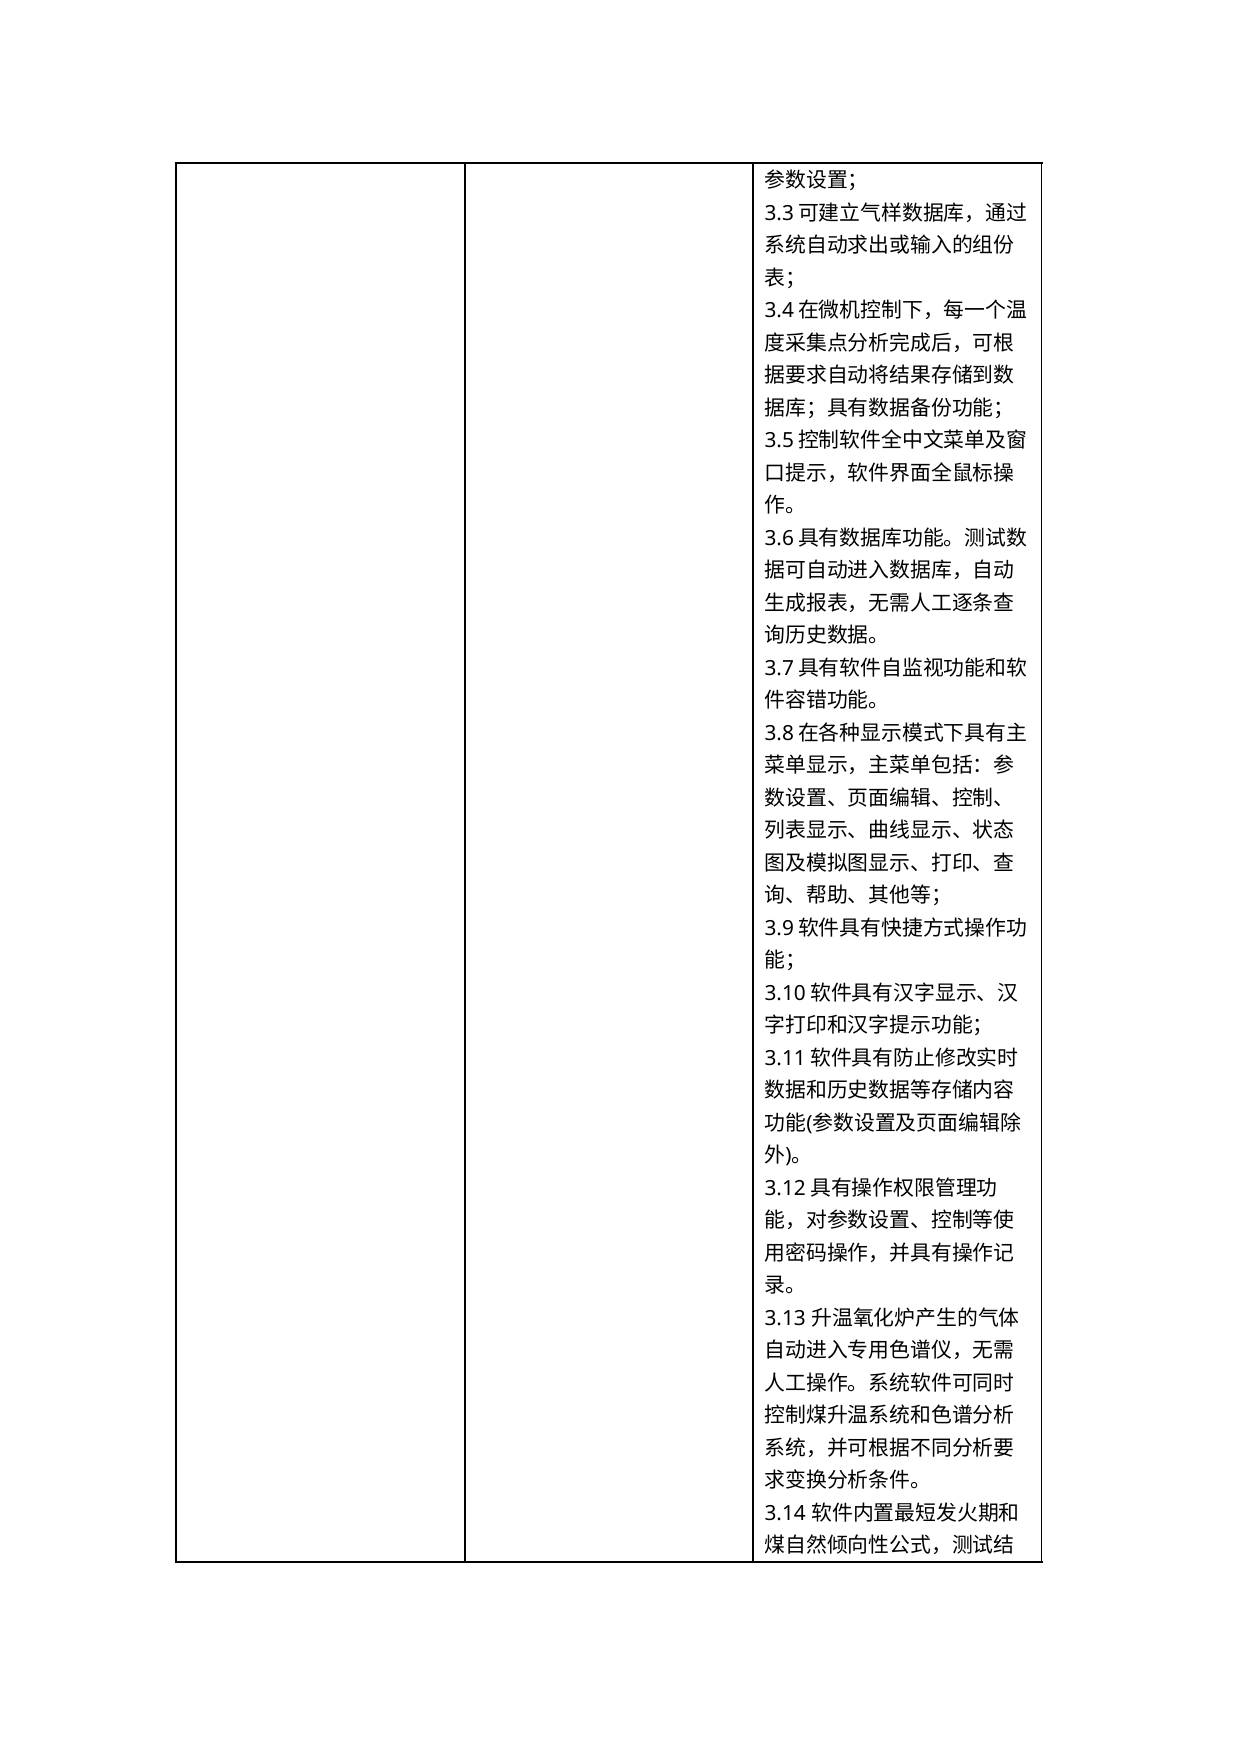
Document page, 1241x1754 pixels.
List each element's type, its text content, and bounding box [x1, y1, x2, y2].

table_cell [754, 164, 1041, 1561]
table_cell [466, 164, 752, 1561]
table_cell 1 [177, 164, 464, 1561]
